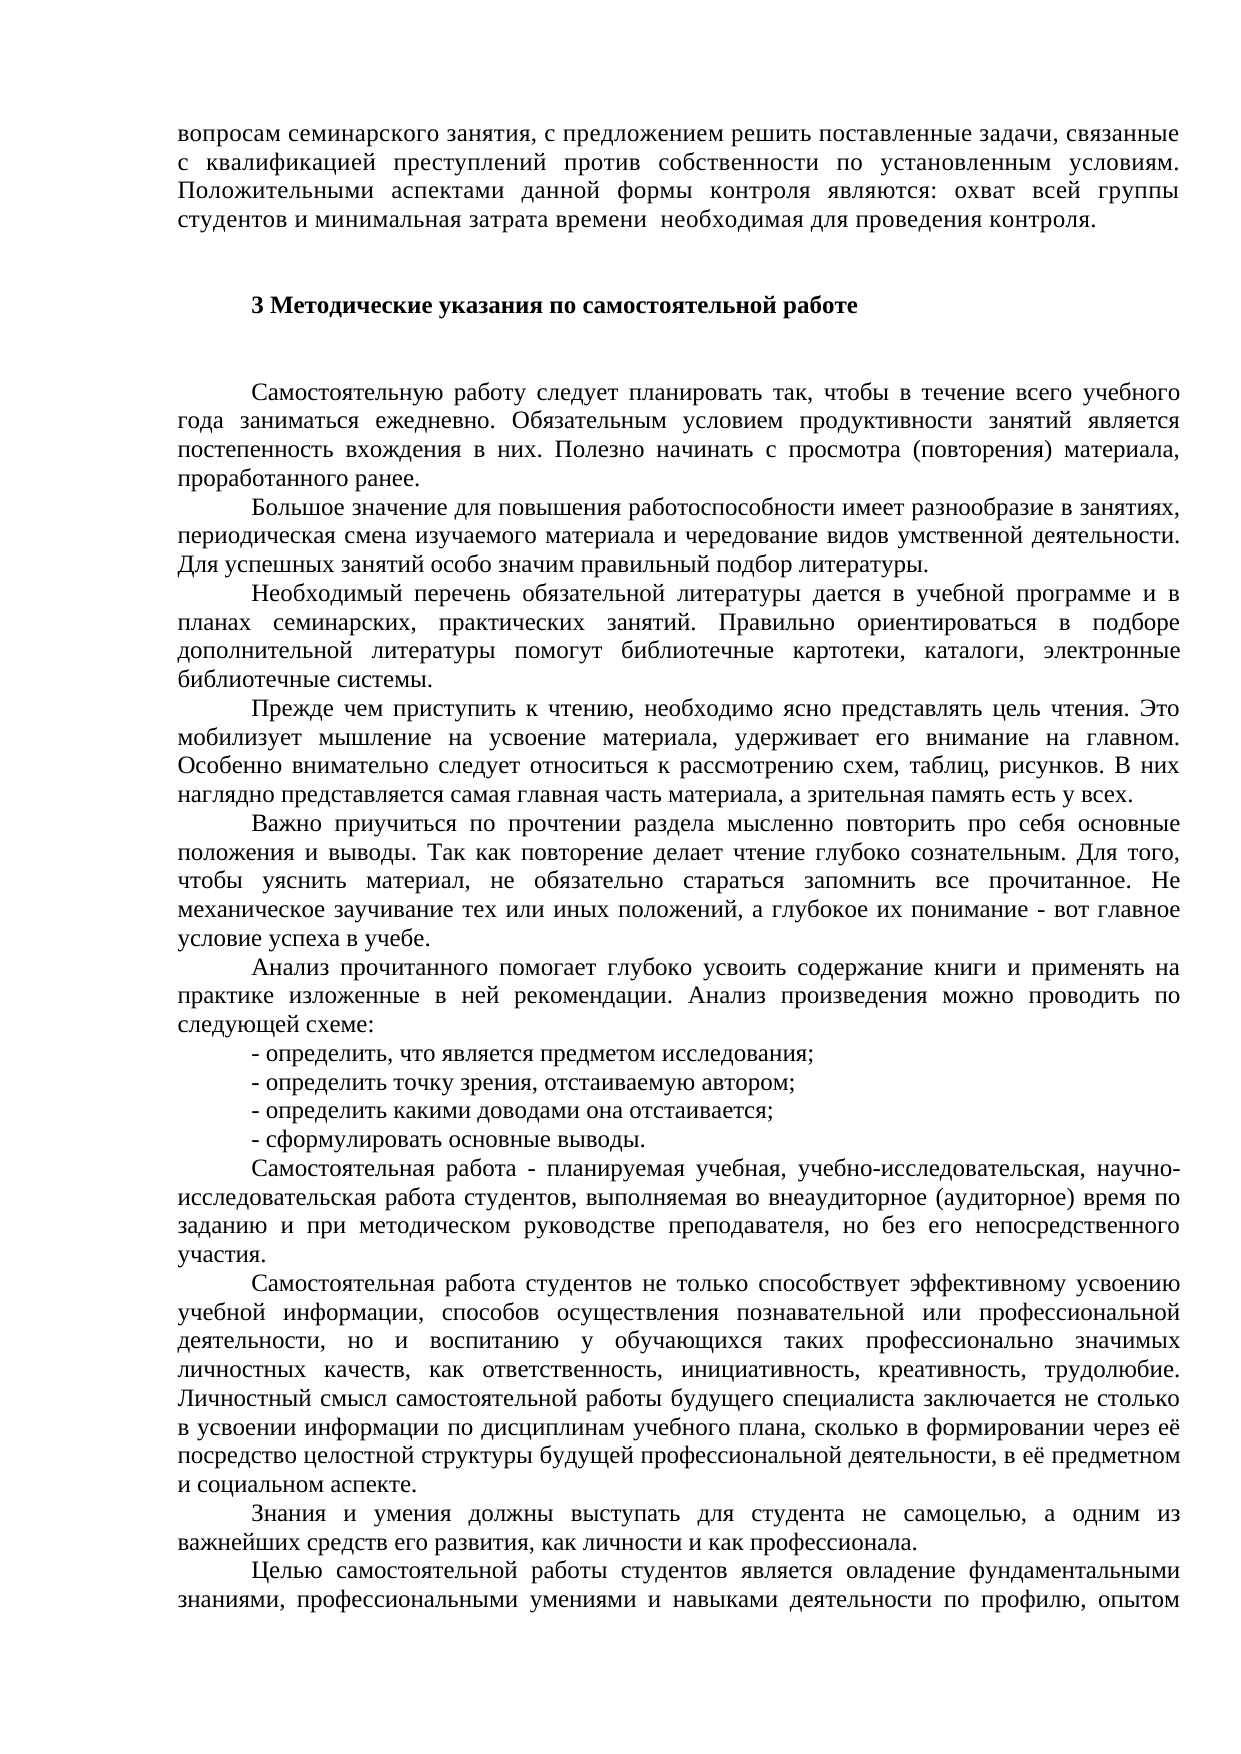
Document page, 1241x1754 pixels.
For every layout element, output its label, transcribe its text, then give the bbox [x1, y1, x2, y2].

text Самостоятельная работа студентов не только способствует эффективному усвоению учебной информации, способов осуществления познавательной или профессиональной деятельности, но и воспитанию у обучающихся таких профессионально значимых личностных качеств, как ответственность, инициативность, креативность, трудолюбие. Личностный смысл самостоятельной работы будущего специалиста заключается не столько в усвоении информации по дисциплинам учебного плана, сколько в формировании через её посредство целостной структуры будущей профессиональной деятельности, в её предметном и социальном аспекте. [177, 1268, 1181, 1498]
text 3 Методические указания по самостоятельной работе [177, 291, 1181, 319]
text - определить какими доводами она отстаивается; [177, 1096, 1181, 1124]
text Необходимый перечень обязательной литературы дается в учебной программе и в планах семинарских, практических занятий. Правильно ориентироваться в подборе дополнительной литературы помогут библиотечные картотеки, каталоги, электронные библиотечные системы. [177, 578, 1181, 693]
text Важно приучиться по прочтении раздела мысленно повторить про себя основные положения и выводы. Так как повторение делает чтение глубоко сознательным. Для того, чтобы уяснить материал, не обязательно стараться запомнить все прочитанное. Не механическое заучивание тех или иных положений, а глубокое их понимание - вот главное условие успеха в учебе. [177, 808, 1181, 952]
text - сформулировать основные выводы. [177, 1124, 1181, 1153]
text - определить, что является предметом исследования; [177, 1038, 1181, 1067]
text Большое значение для повышения работоспособности имеет разнообразие в занятиях, периодическая смена изучаемого материала и чередование видов умственной деятельности. Для успешных занятий особо значим правильный подбор литературы. [177, 492, 1181, 578]
text Прежде чем приступить к чтению, необходимо ясно представлять цель чтения. Это мобилизует мышление на усвоение материала, удерживает его внимание на главном. Особенно внимательно следует относиться к рассмотрению схем, таблиц, рисунков. В них наглядно представляется самая главная часть материала, а зрительная память есть у всех. [177, 693, 1181, 808]
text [177, 1556, 1181, 1613]
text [177, 118, 1181, 233]
text - определить точку зрения, отстаиваемую автором; [177, 1067, 1181, 1096]
text Самостоятельная работа - планируемая учебная, учебно-исследовательская, научно-исследовательская работа студентов, выполняемая во внеаудиторное (аудиторное) время по заданию и при методическом руководстве преподавателя, но без его непосредственного участия. [177, 1153, 1181, 1268]
text Самостоятельную работу следует планировать так, чтобы в течение всего учебного года заниматься ежедневно. Обязательным условием продуктивности занятий является постепенность вхождения в них. Полезно начинать с просмотра (повторения) материала, проработанного ранее. [177, 377, 1181, 492]
text Анализ прочитанного помогает глубоко усвоить содержание книги и применять на практике изложенные в ней рекомендации. Анализ произведения можно проводить по следующей схеме: [177, 952, 1181, 1038]
text Знания и умения должны выступать для студента не самоцелью, а одним из важнейших средств его развития, как личности и как профессионала. [177, 1498, 1181, 1556]
